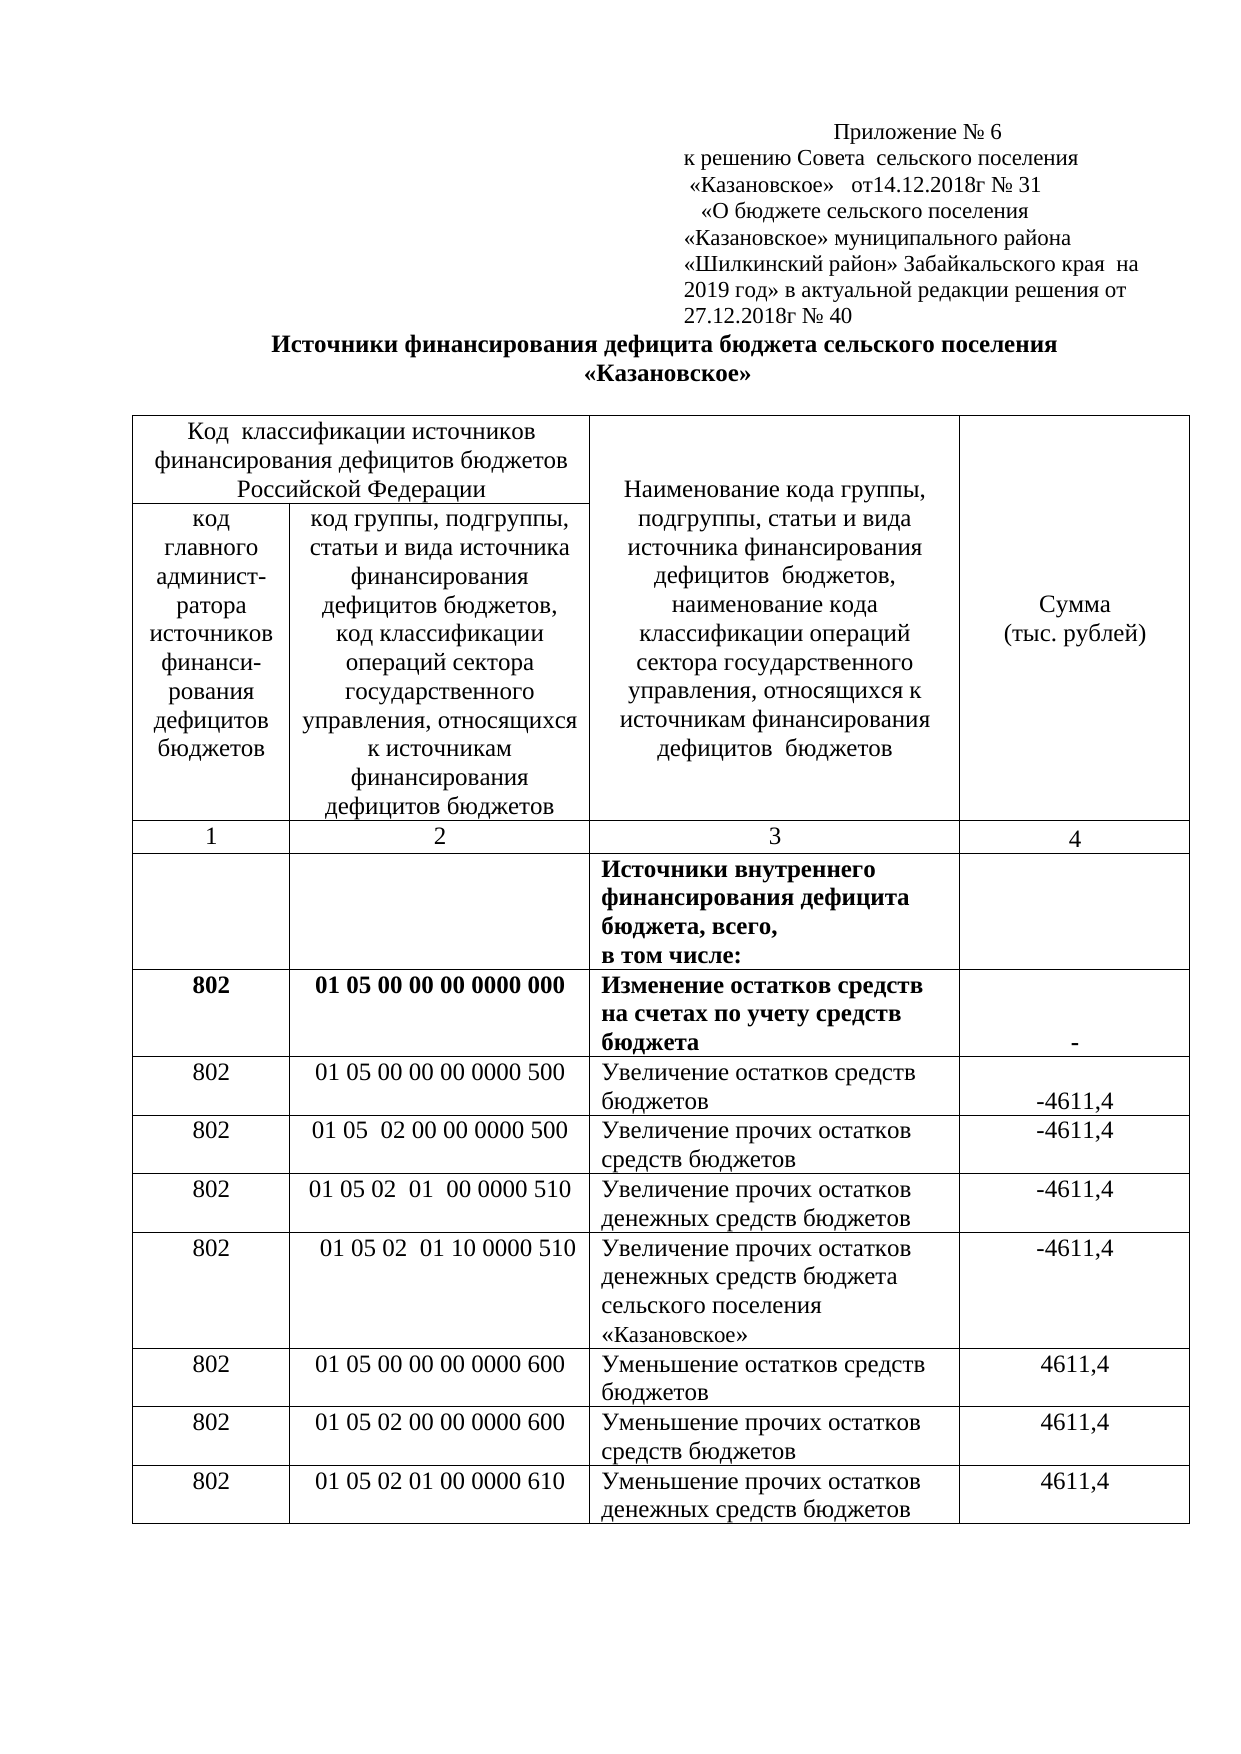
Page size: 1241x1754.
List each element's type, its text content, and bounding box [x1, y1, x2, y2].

table_header Наименование кода группы, подгруппы, статьи и вида источника финансирования дефицитов бюджетов, наименование кода классификации операций сектора государственного управления, относящихся к источникам финансирования дефицитов бюджетов [590, 416, 959, 820]
table_cell -4611,4 [960, 1116, 1189, 1173]
table_cell 1 [133, 821, 289, 853]
table_header Код классификации источников финансирования дефицитов бюджетов Российской Федерации [133, 416, 589, 502]
table_cell 01 05 02 01 10 0000 510 [290, 1233, 589, 1348]
table_cell 01 05 00 00 00 0000 500 [290, 1057, 589, 1114]
table_cell 802 [133, 970, 289, 1056]
table_cell -4611,4 [960, 1057, 1189, 1114]
table_cell -4611,4 [960, 1233, 1189, 1348]
text к решению Совета сельского поселения [683, 144, 1152, 171]
text Источники финансирования дефицита бюджета сельского поселения [177, 329, 1152, 358]
table_cell 01 05 00 00 00 0000 000 [290, 970, 589, 1056]
table_cell 3 [590, 821, 959, 853]
table_cell 4 [960, 821, 1189, 853]
table_header Сумма (тыс. рублей) [960, 416, 1189, 820]
table_cell Увеличение остатков средств бюджетов [590, 1057, 959, 1114]
table_cell 802 [133, 1116, 289, 1173]
table_cell 01 05 02 00 00 0000 500 [290, 1116, 589, 1173]
table_cell 802 [133, 1349, 289, 1406]
table_cell 4611,4 [960, 1407, 1189, 1465]
table_cell Увеличение прочих остатков средств бюджетов [590, 1116, 959, 1173]
table_cell -4611,4 [960, 1174, 1189, 1232]
table_cell 802 [133, 1174, 289, 1232]
table_cell Источники внутреннего финансирования дефицита бюджета, всего, в том числе: [590, 854, 959, 969]
text «Казановское» [177, 358, 1152, 386]
text «Казановское» от14.12.2018г № 31 [683, 171, 1152, 197]
table_cell 01 05 02 01 00 0000 510 [290, 1174, 589, 1232]
table_cell Увеличение прочих остатков денежных средств бюджета сельского поселения «Казановское» [590, 1233, 959, 1348]
table_cell код главного админист-ратора источников финанси-рования дефицитов бюджетов [133, 504, 289, 820]
table_cell Изменение остатков средств на счетах по учету средств бюджета [590, 970, 959, 1056]
table_cell 01 05 02 01 00 0000 610 [290, 1466, 589, 1523]
table_cell 2 [290, 821, 589, 853]
table_cell 01 05 00 00 00 0000 600 [290, 1349, 589, 1406]
table_cell [290, 854, 589, 969]
text «О бюджете сельского поселения «Казановское» муниципального района «Шилкинский район» Забайкальского края на 2019 год» в актуальной редакции решения от 27.12.2018г № 40 [683, 197, 1152, 329]
table_cell 01 05 02 00 00 0000 600 [290, 1407, 589, 1465]
table_cell 802 [133, 1466, 289, 1523]
table_cell 4611,4 [960, 1349, 1189, 1406]
table_cell код группы, подгруппы, статьи и вида источника финансирования дефицитов бюджетов, код классификации операций сектора государственного управления, относящихся к источникам финансирования дефицитов бюджетов [290, 504, 589, 820]
table_cell 802 [133, 1407, 289, 1465]
table_cell [133, 854, 289, 969]
table_cell 802 [133, 1233, 289, 1348]
table_cell 802 [133, 1057, 289, 1114]
table_cell Уменьшение остатков средств бюджетов [590, 1349, 959, 1406]
table_cell 4611,4 [960, 1466, 1189, 1523]
table_cell - [960, 970, 1189, 1056]
table_cell Увеличение прочих остатков денежных средств бюджетов [590, 1174, 959, 1232]
table_cell Уменьшение прочих остатков средств бюджетов [590, 1407, 959, 1465]
table_cell [960, 854, 1189, 969]
text Приложение № 6 [683, 118, 1152, 144]
table_cell Уменьшение прочих остатков денежных средств бюджетов [590, 1466, 959, 1523]
